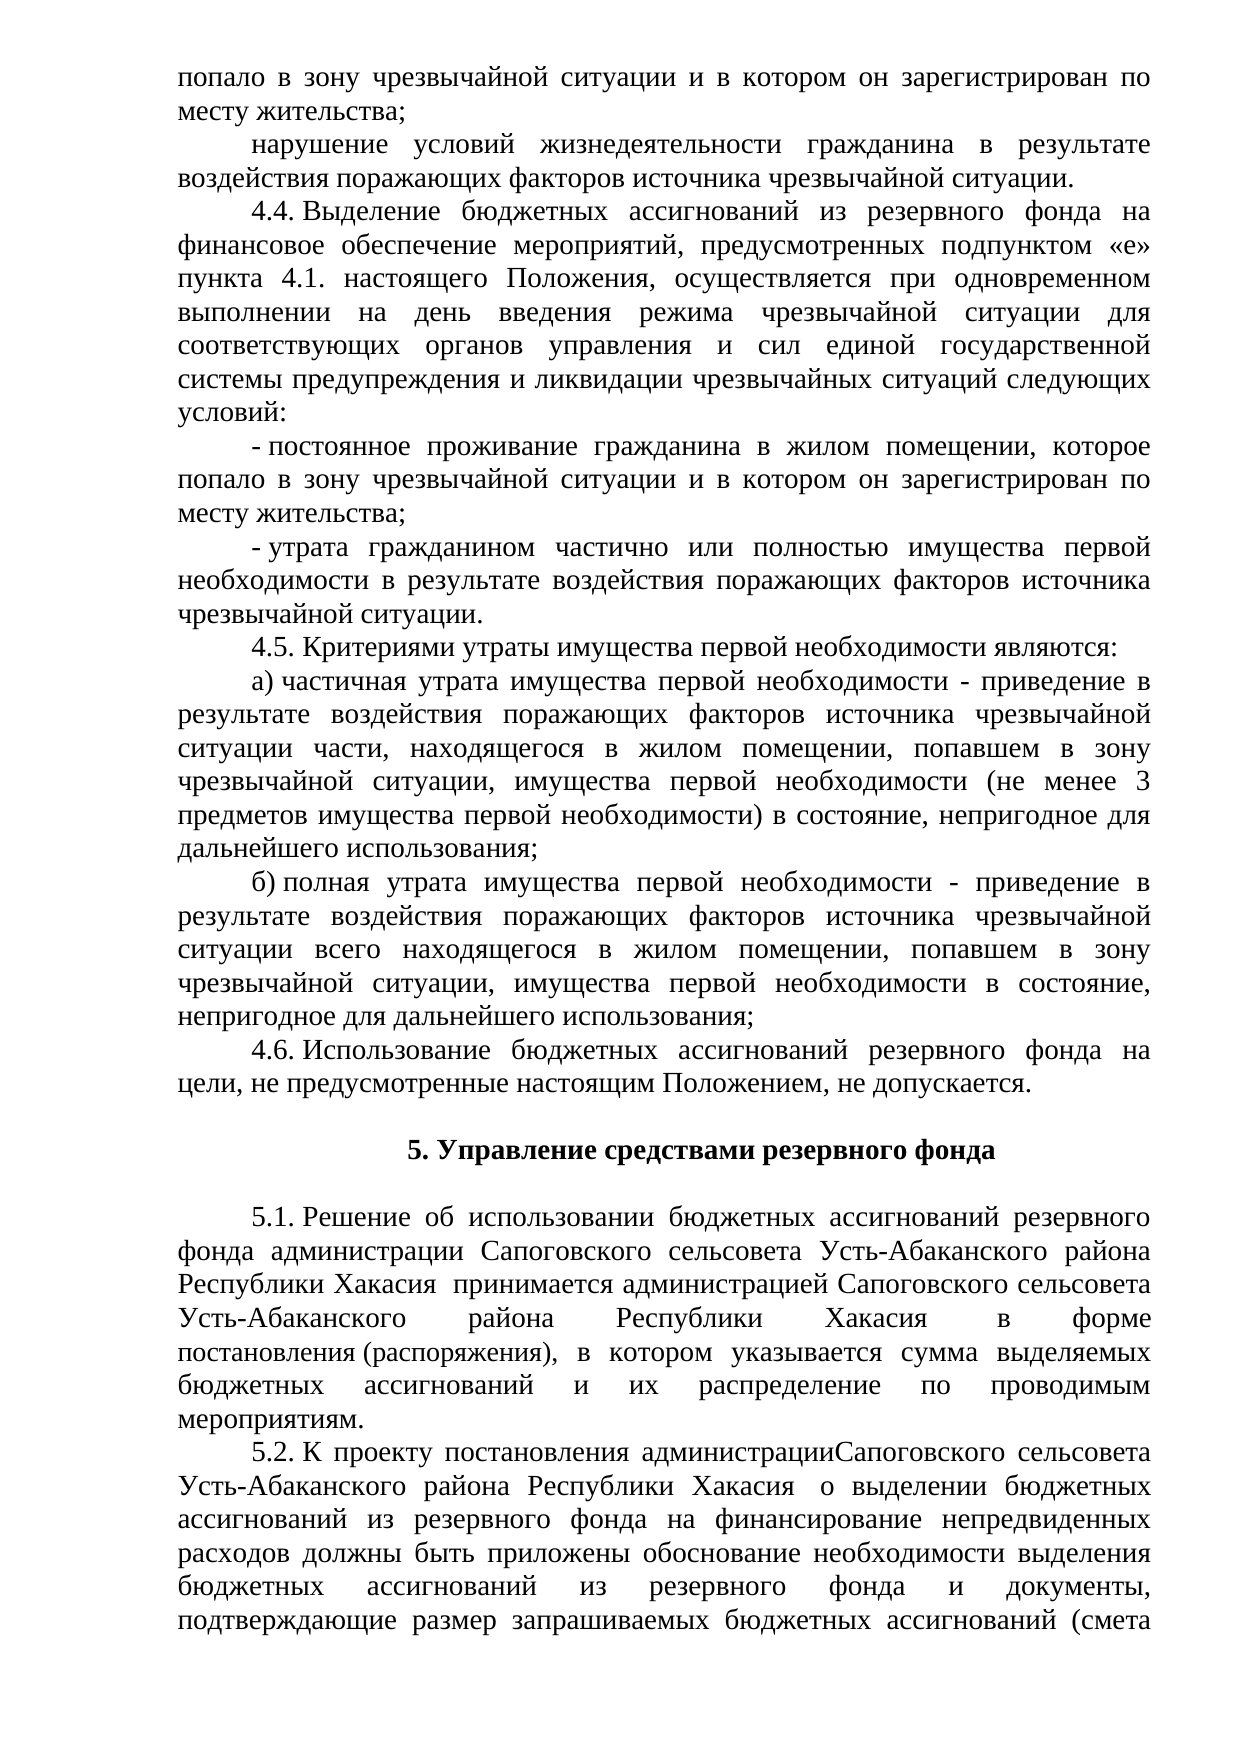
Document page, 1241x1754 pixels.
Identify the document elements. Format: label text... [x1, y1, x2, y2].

text а) частичная утрата имущества первой необходимости - приведение в результате воздействия поражающих факторов источника чрезвычайной ситуации части, находящегося в жилом помещении, попавшем в зону чрезвычайной ситуации, имущества первой необходимости (не менее 3 предметов имущества первой необходимости) в состояние, непригодное для дальнейшего использования; [177, 663, 1152, 864]
text - постоянное проживание гражданина в жилом помещении, которое попало в зону чрезвычайной ситуации и в котором он зарегистрирован по месту жительства; [177, 428, 1152, 529]
text - утрата гражданином частично или полностью имущества первой необходимости в результате воздействия поражающих факторов источника чрезвычайной ситуации. [177, 529, 1152, 629]
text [177, 59, 1152, 126]
text 4.4. Выделение бюджетных ассигнований из резервного фонда на финансовое обеспечение мероприятий, предусмотренных подпунктом «е» пункта 4.1. настоящего Положения, осуществляется при одновременном выполнении на день введения режима чрезвычайной ситуации для соответствующих органов управления и сил единой государственной системы предупреждения и ликвидации чрезвычайных ситуаций следующих условий: [177, 193, 1152, 428]
text 5. Управление средствами резервного фонда [177, 1132, 1152, 1166]
text нарушение условий жизнедеятельности гражданина в результате воздействия поражающих факторов источника чрезвычайной ситуации. [177, 126, 1152, 193]
text 4.6. Использование бюджетных ассигнований резервного фонда на цели, не предусмотренные настоящим Положением, не допускается. [177, 1032, 1152, 1099]
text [177, 1434, 1152, 1636]
text б) полная утрата имущества первой необходимости - приведение в результате воздействия поражающих факторов источника чрезвычайной ситуации всего находящегося в жилом помещении, попавшем в зону чрезвычайной ситуации, имущества первой необходимости в состояние, непригодное для дальнейшего использования; [177, 864, 1152, 1032]
text 4.5. Критериями утраты имущества первой необходимости являются: [177, 629, 1152, 663]
text 5.1. Решение об использовании бюджетных ассигнований резервного фонда администрации Сапоговского сельсовета Усть-Абаканского района Республики Хакасия принимается администрацией Сапоговского сельсовета Усть-Абаканского района Республики Хакасия в форме постановления (распоряжения), в котором указывается сумма выделяемых бюджетных ассигнований и их распределение по проводимым мероприятиям. [177, 1199, 1152, 1434]
